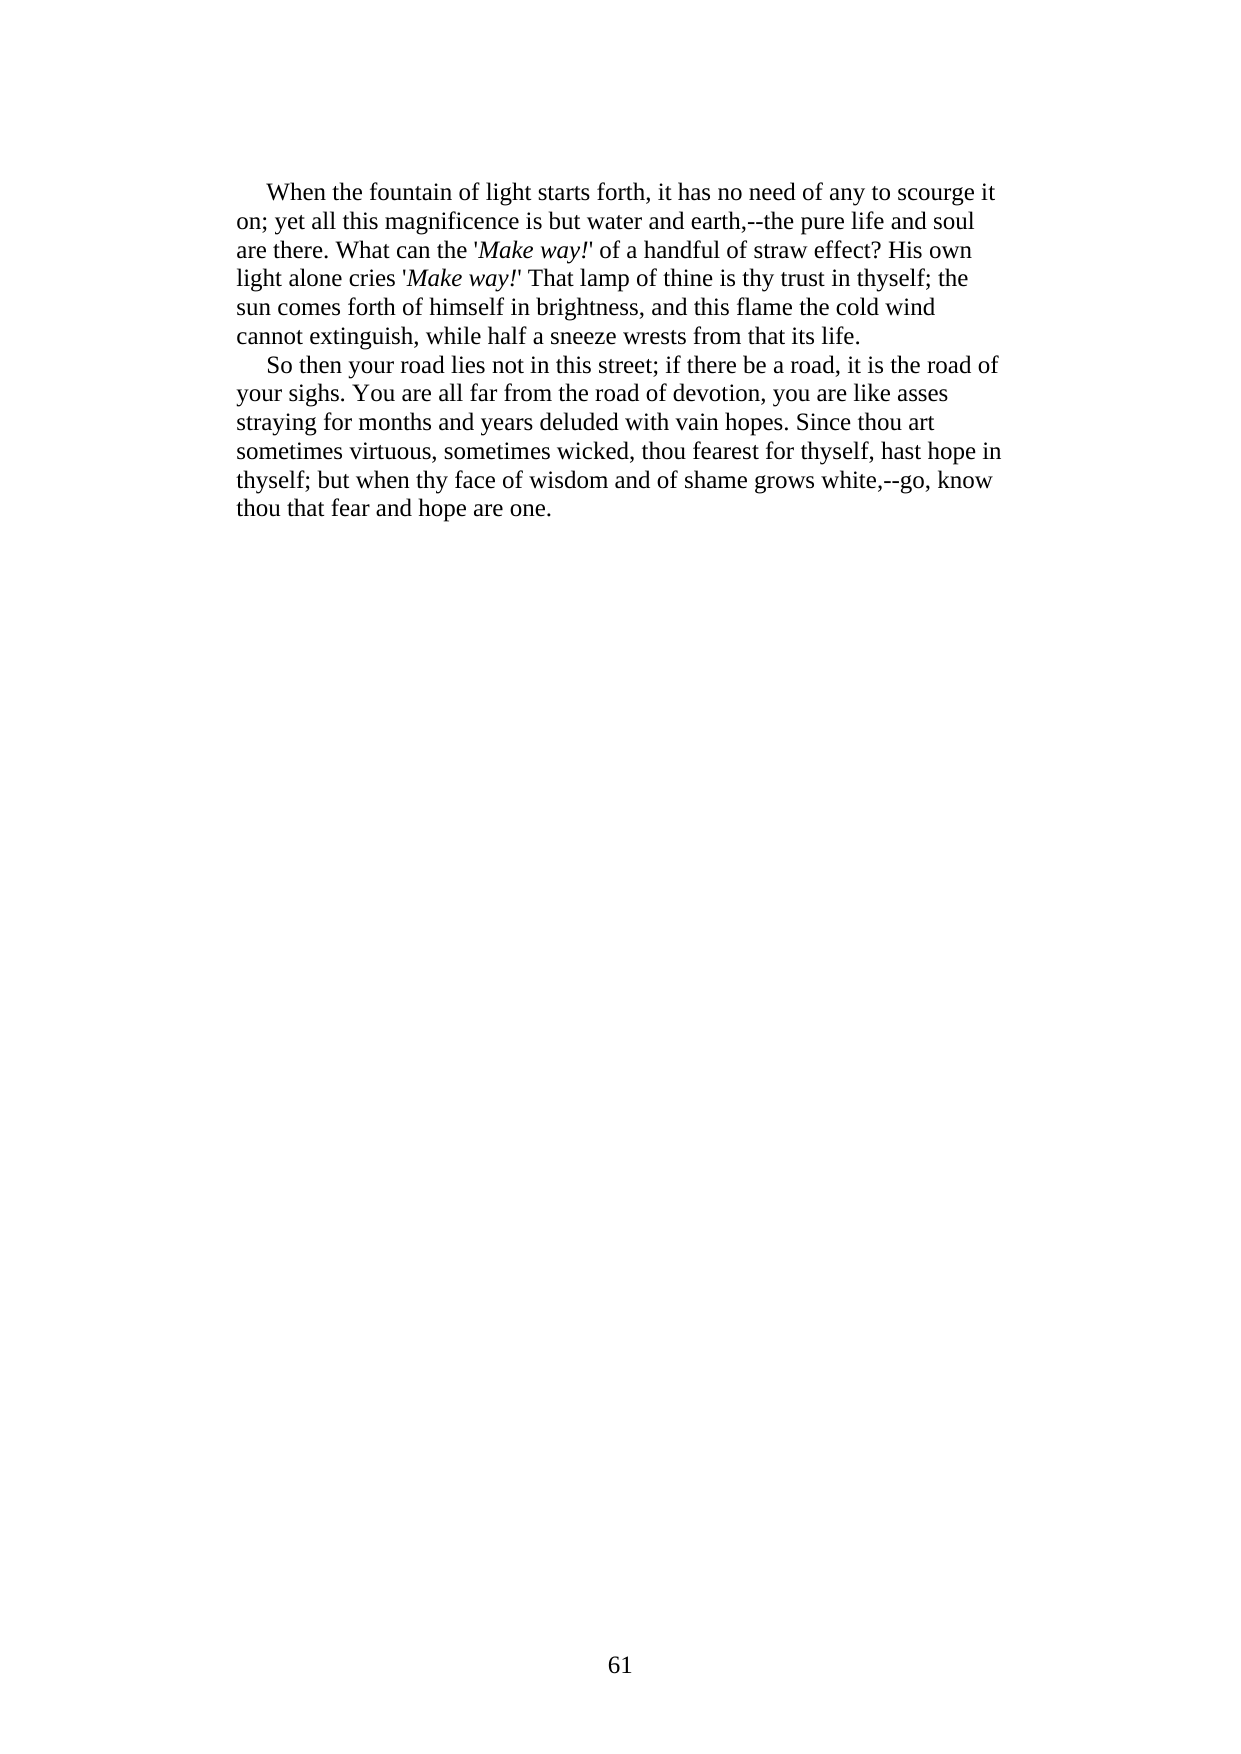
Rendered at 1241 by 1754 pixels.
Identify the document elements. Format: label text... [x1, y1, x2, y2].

text When the fountain of light starts forth, it has no need of any to scourge it on; yet all this magnificence is but water and earth,--the pure life and soul are there. What can the 'Make way!' of a handful of straw effect? His own light alone cries 'Make way!' That lamp of thine is thy trust in thyself; the sun comes forth of himself in brightness, and this flame the cold wind cannot extinguish, while half a sneeze wrests from that its life. [236, 177, 1004, 350]
text So then your road lies not in this street; if there be a road, it is the road of your sighs. You are all far from the road of devotion, you are like asses straying for months and years deluded with vain hopes. Since thou art sometimes virtuous, sometimes wicked, thou fearest for thyself, hast hope in thyself; but when thy face of wisdom and of shame grows white,--go, know thou that fear and hope are one. [236, 350, 1004, 522]
